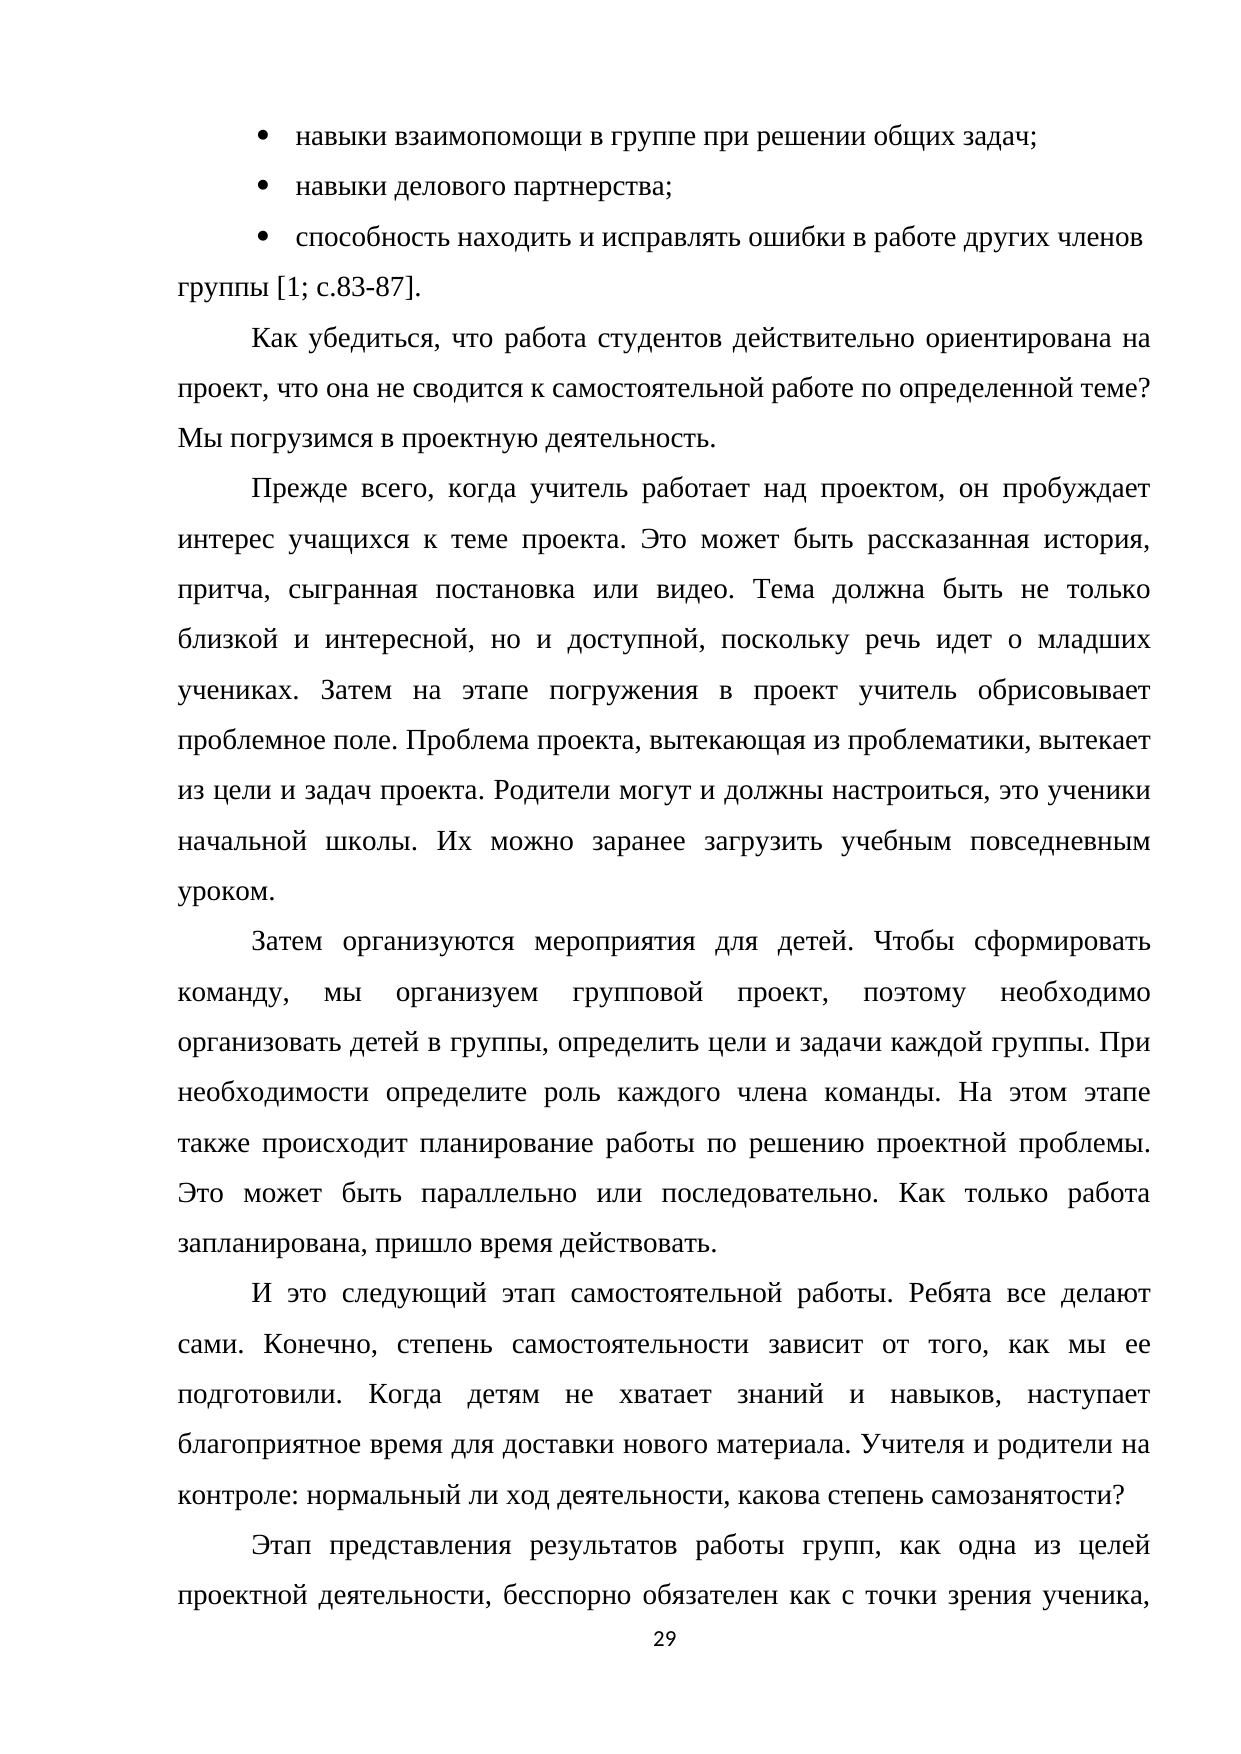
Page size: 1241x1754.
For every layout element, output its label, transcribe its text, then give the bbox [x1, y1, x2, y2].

text И это следующий этап самостоятельной работы. Ребята все делают сами. Конечно, степень самостоятельности зависит от того, как мы ее подготовили. Когда детям не хватает знаний и навыков, наступает благоприятное время для доставки нового материала. Учителя и родители на контроле: нормальный ли ход деятельности, какова степень самозанятости? [177, 1276, 1152, 1510]
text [177, 1527, 1152, 1611]
list способность находить и исправлять ошибки в работе других членов [258, 219, 1152, 253]
text Затем организуются мероприятия для детей. Чтобы сформировать команду, мы организуем групповой проект, поэтому необходимо организовать детей в группы, определить цели и задачи каждой группы. При необходимости определите роль каждого члена команды. На этом этапе также происходит планирование работы по решению проектной проблемы. Это может быть параллельно или последовательно. Как только работа запланирована, пришло время действовать. [177, 923, 1152, 1259]
text Прежде всего, когда учитель работает над проектом, он пробуждает интерес учащихся к теме проекта. Это может быть рассказанная история, притча, сыгранная постановка или видео. Тема должна быть не только близкой и интересной, но и доступной, поскольку речь идет о младших учениках. Затем на этапе погружения в проект учитель обрисовывает проблемное поле. Проблема проекта, вытекающая из проблематики, вытекает из цели и задач проекта. Родители могут и должны настроиться, это ученики начальной школы. Их можно заранее загрузить учебным повседневным уроком. [177, 471, 1152, 907]
list навыки взаимопомощи в группе при решении общих задач; [258, 118, 1152, 152]
text группы [1; с.83-87]. [177, 269, 1152, 303]
list навыки делового партнерства; [258, 168, 1152, 202]
text Как убедиться, что работа студентов действительно ориентирована на проект, что она не сводится к самостоятельной работе по определенной теме? Мы погрузимся в проектную деятельность. [177, 320, 1152, 454]
